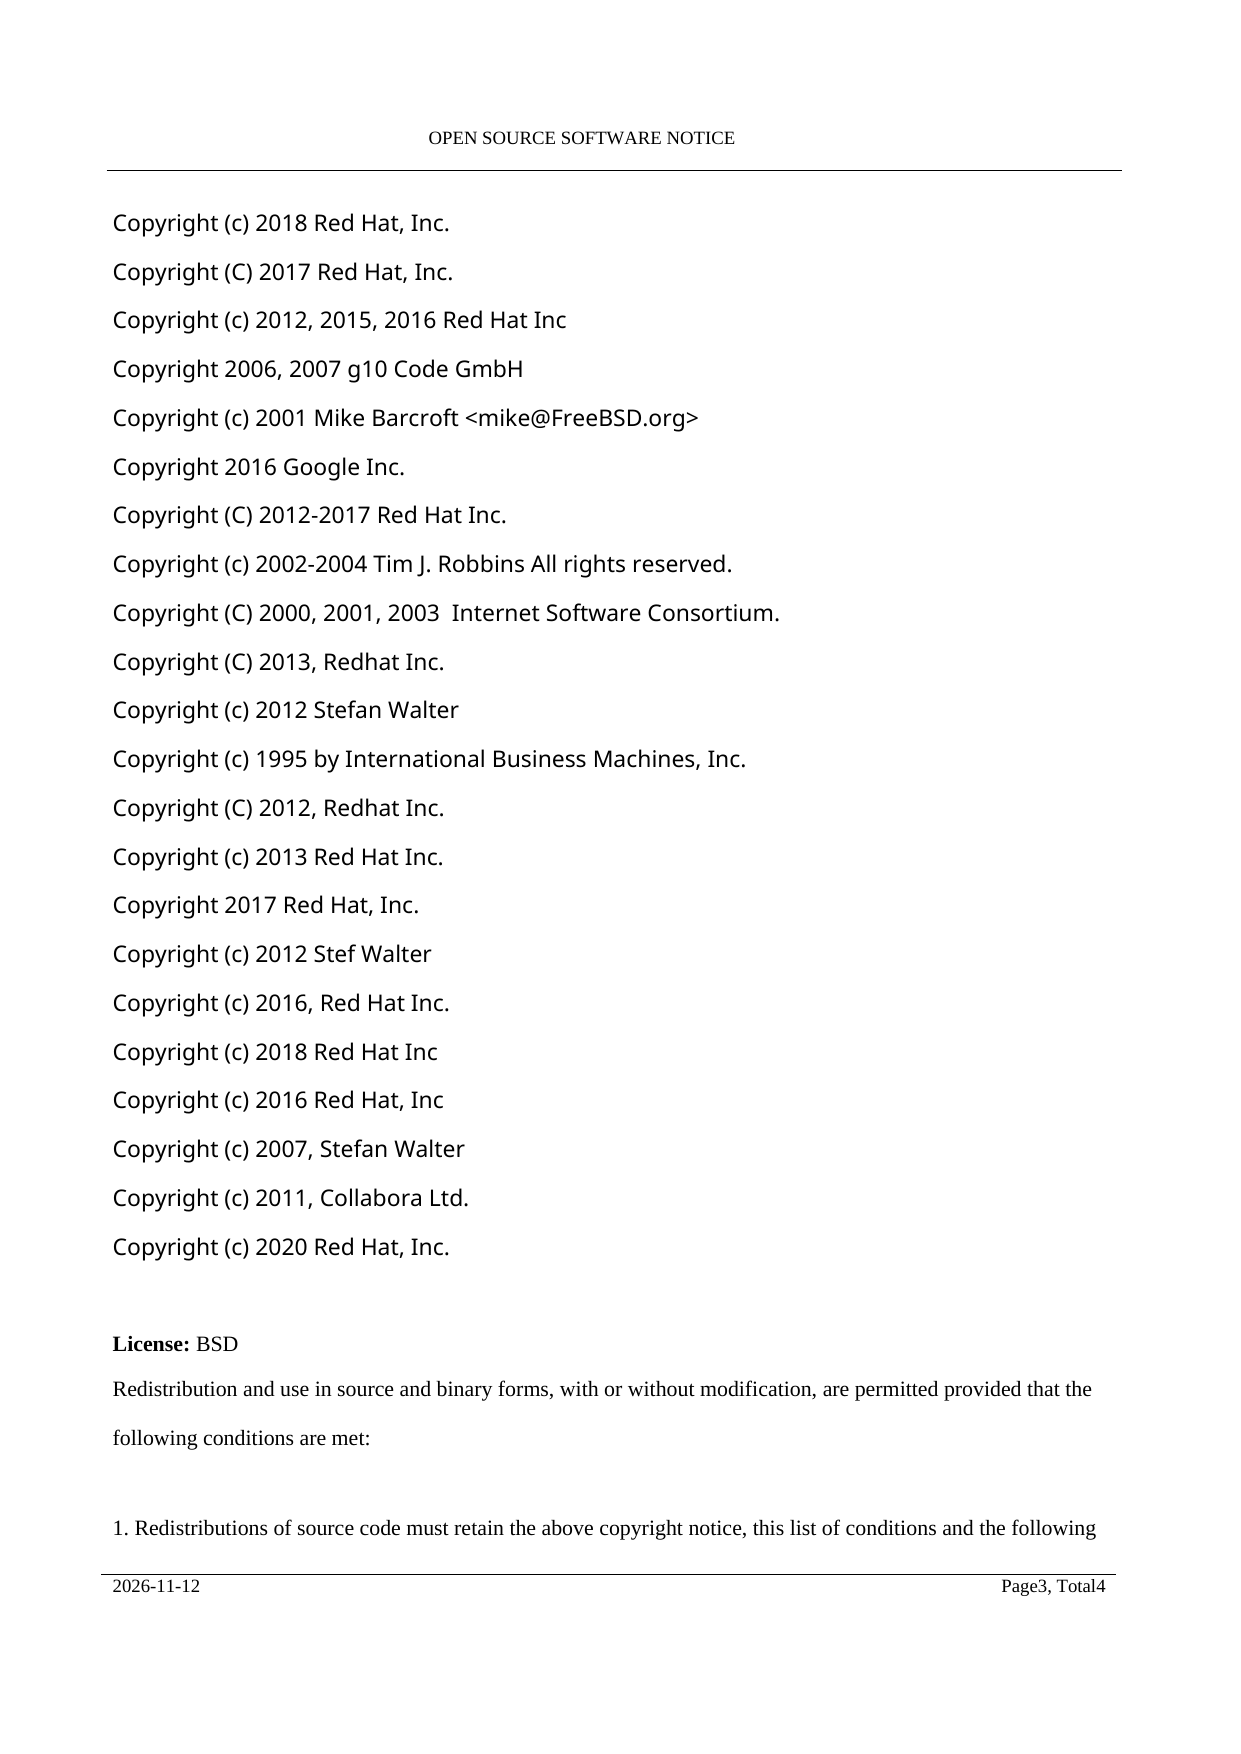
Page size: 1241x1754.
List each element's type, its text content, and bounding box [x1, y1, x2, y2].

text Redistribution and use in source and binary forms, with or without modification, are permitted provided that the following conditions are met: [112, 1373, 1128, 1454]
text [112, 1512, 1128, 1544]
text License: BSD [112, 1328, 1128, 1360]
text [112, 206, 1128, 1311]
